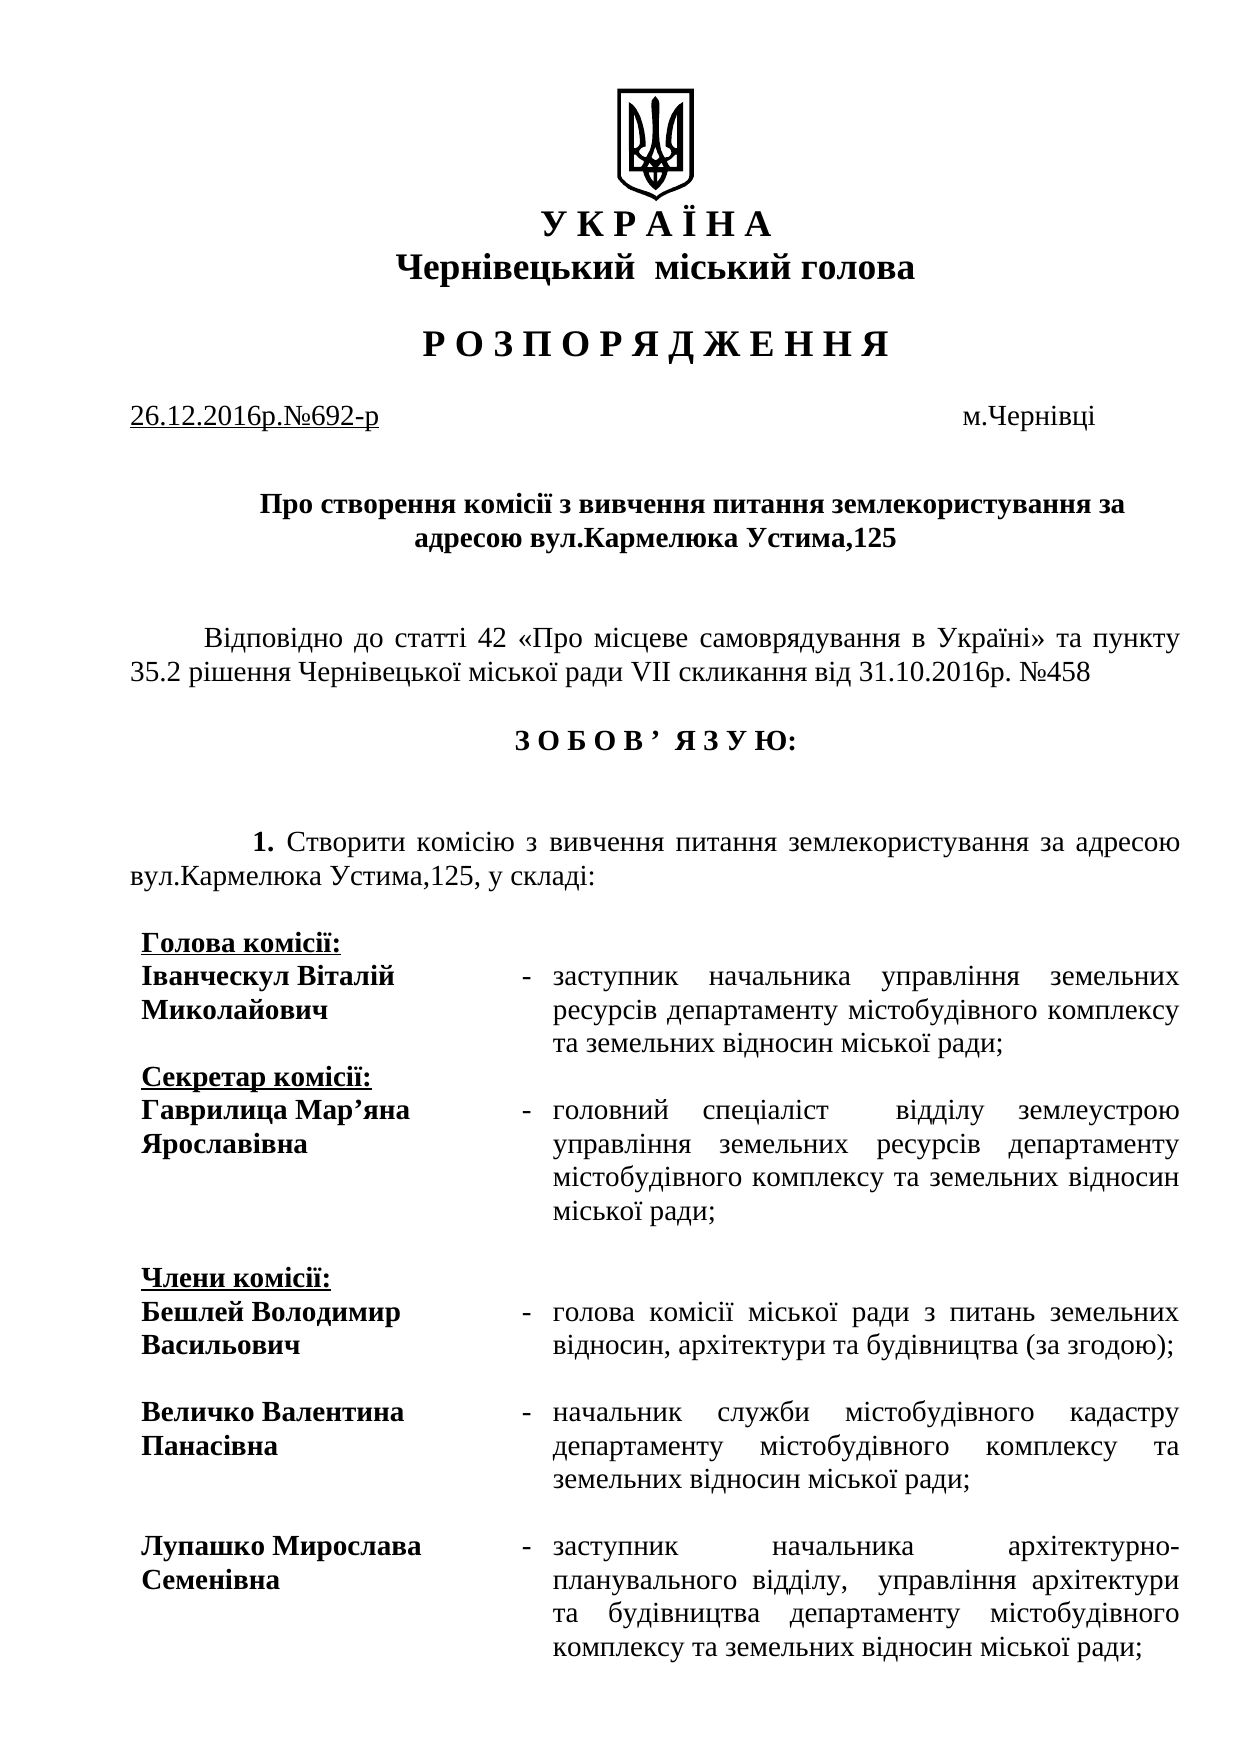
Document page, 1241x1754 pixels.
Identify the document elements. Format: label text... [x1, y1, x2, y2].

text Чернівецький міський голова [130, 244, 1181, 287]
text Відповідно до статті 42 «Про місцеве самоврядування в Україні» та пункту 35.2 рішення Чернівецької міської ради VІІ скликання від 31.10.2016р. №458 [130, 620, 1181, 687]
text Р О З П О Р Я Д Ж Е Н Н Я [130, 321, 1181, 364]
table_cell - - - [510, 1260, 541, 1663]
text 1. Створити комісію з вивчення питання землекористування за адресою вул.Кармелюка Устима,125, у складі: [130, 824, 1181, 891]
table_header Голова комісії: Іванческул Віталій Миколайович Секретар комісії: Гаврилица Мар’яна Ярославівна [130, 925, 510, 1260]
table_header заступник начальника управління земельних ресурсів департаменту містобудівного комплексу та земельних відносин міської ради; головний спеціаліст відділу землеустрою управління земельних ресурсів департаменту містобудівного комплексу та земельних відносин міської ради; [541, 925, 1191, 1260]
text З О Б О В ’ Я З У Ю: [130, 723, 1181, 757]
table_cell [541, 1260, 1191, 1663]
table_header - - [510, 925, 541, 1260]
text Про створення комісії з вивчення питання землекористування за адресою вул.Кармелюка Устима,125 [130, 486, 1181, 553]
text У К Р А Ї Н А [130, 201, 1181, 244]
text 26.12.2016р.№692-р м.Чернівці [130, 398, 1181, 431]
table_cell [130, 1260, 510, 1663]
